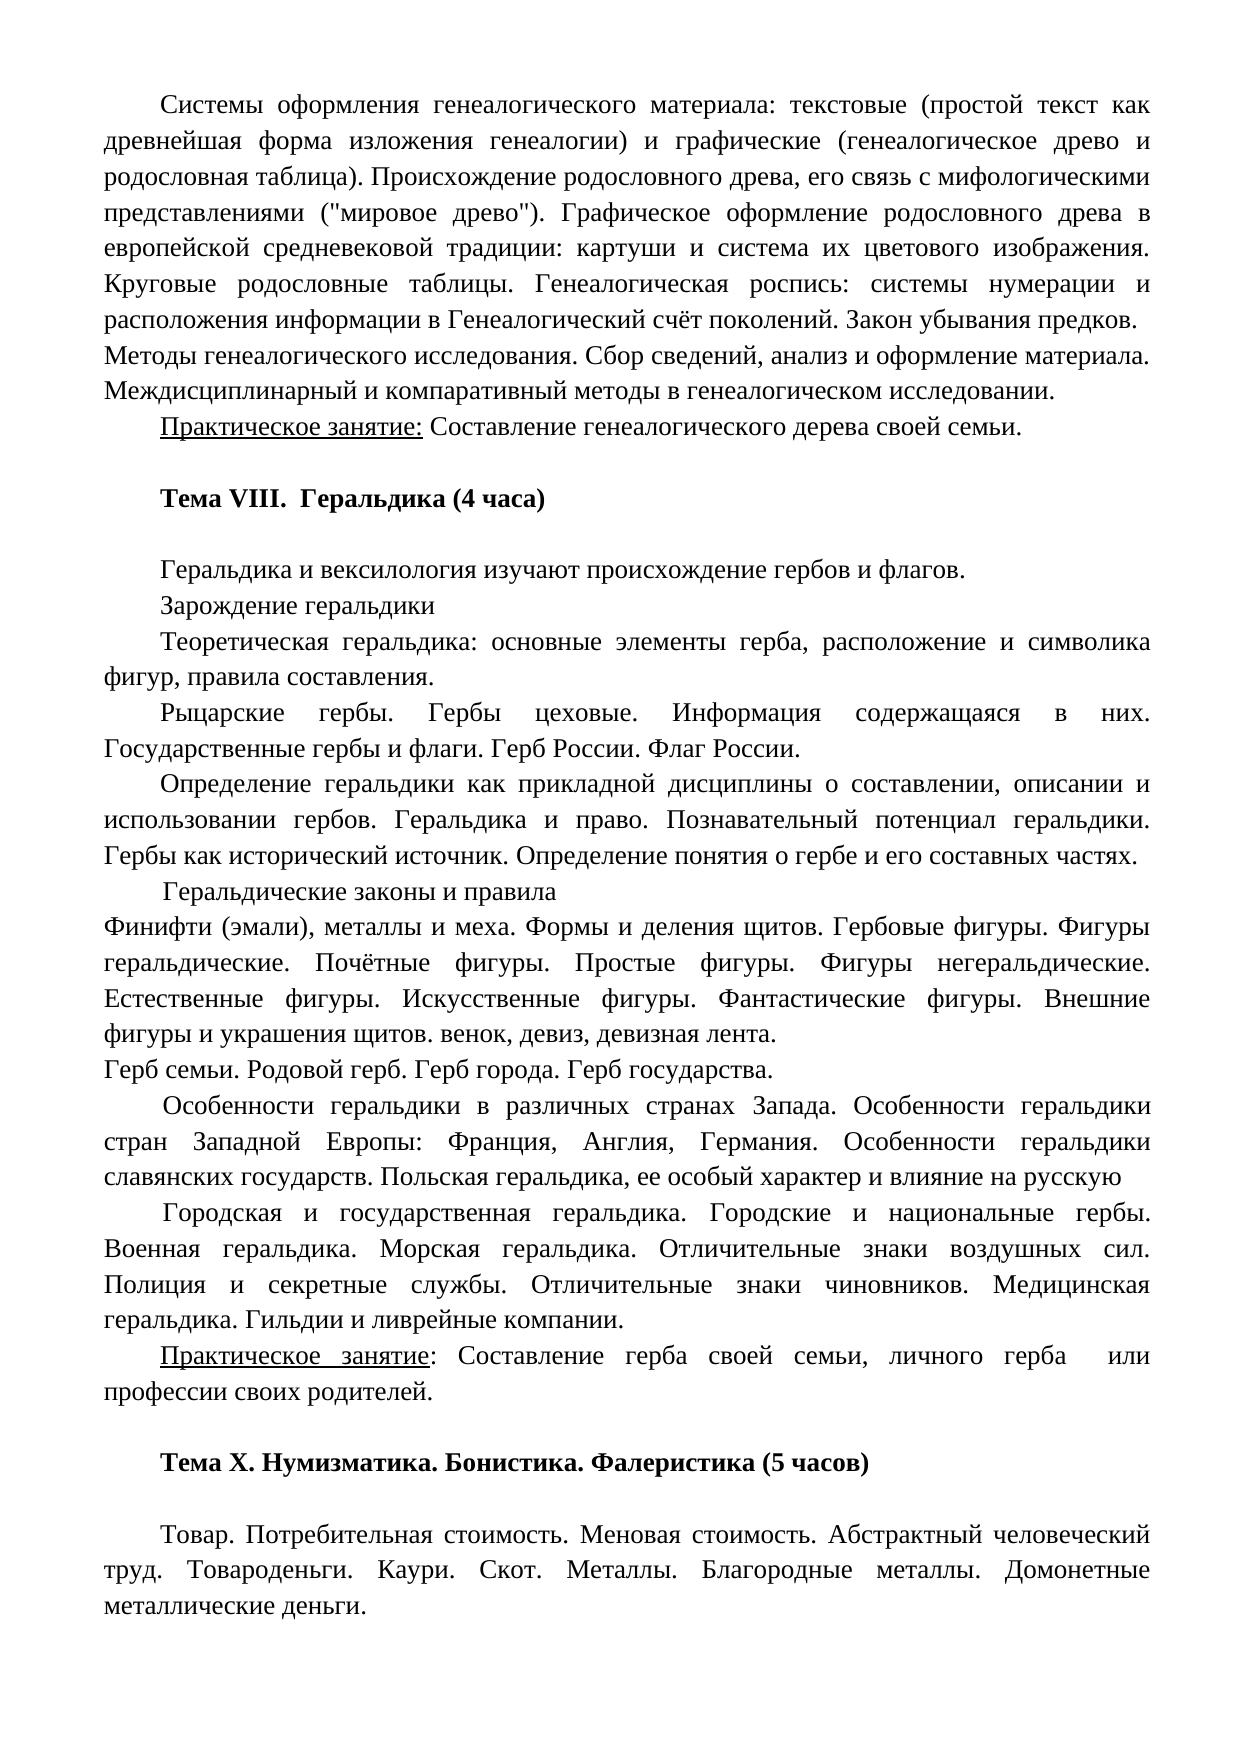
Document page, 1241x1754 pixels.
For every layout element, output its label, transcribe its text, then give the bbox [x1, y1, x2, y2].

text Геральдика и вексилология изучают происхождение гербов и флагов. [103, 553, 1152, 584]
text Городская и государственная геральдика. Городские и национальные гербы. Военная геральдика. Морская геральдика. Отличительные знаки воздушных сил. Полиция и секретные службы. Отличительные знаки чиновников. Медицинская геральдика. Гильдии и ливрейные компании. [103, 1196, 1152, 1334]
text Тема VIII. Геральдика (4 часа) [103, 482, 1152, 513]
text Практическое занятие: Составление генеалогического дерева своей семьи. [103, 410, 1152, 441]
text Особенности геральдики в различных странах Запада. Особенности геральдики стран Западной Европы: Франция, Англия, Германия. Особенности геральдики славянских государств. Польская геральдика, ее особый характер и влияние на русскую [103, 1089, 1152, 1192]
text Геральдические законы и правила [103, 875, 1152, 906]
text Товар. Потребительная стоимость. Меновая стоимость. Абстрактный человеческий труд. Товароденьги. Каури. Скот. Металлы. Благородные металлы. Домонетные металлические деньги. [103, 1518, 1152, 1620]
text Зарождение геральдики [103, 589, 1152, 620]
text Теоретическая геральдика: основные элементы герба, расположение и символика фигур, правила составления. [103, 624, 1152, 691]
text Системы оформления генеалогического материала: текстовые (простой текст как древнейшая форма изложения генеалогии) и графические (генеалогическое древо и родословная таблица). Происхождение родословного древа, его связь с мифологическими представлениями ("мировое древо"). Графическое оформление родословного древа в европейской средневековой традиции: картуши и система их цветового изображения. Круговые родословные таблицы. Генеалогическая роспись: системы нумерации и расположения информации в Генеалогический счёт поколений. Закон убывания предков. [103, 89, 1152, 334]
text Герб семьи. Родовой герб. Герб города. Герб государства. [103, 1053, 1152, 1084]
text Практическое занятие: Составление герба своей семьи, личного герба или профессии своих родителей. [103, 1339, 1152, 1406]
text Методы генеалогического исследования. Сбор сведений, анализ и оформление материала. Междисциплинарный и компаративный методы в генеалогическом исследовании. [103, 339, 1152, 406]
text Тема X. Нумизматика. Бонистика. Фалеристика (5 часов) [103, 1446, 1152, 1477]
text Финифти (эмали), металлы и меха. Формы и деления щитов. Гербовые фигуры. Фигуры геральдические. Почётные фигуры. Простые фигуры. Фигуры негеральдические. Естественные фигуры. Искусственные фигуры. Фантастические фигуры. Внешние фигуры и украшения щитов. венок, девиз, девизная лента. [103, 910, 1152, 1049]
text Определение геральдики как прикладной дисциплины о составлении, описании и использовании гербов. Геральдика и право. Познавательный потенциал геральдики. Гербы как исторический источник. Определение понятия о гербе и его составных частях. [103, 767, 1152, 870]
text Рыцарские гербы. Гербы цеховые. Информация содержащаяся в них. Государственные гербы и флаги. Герб России. Флаг России. [103, 696, 1152, 763]
